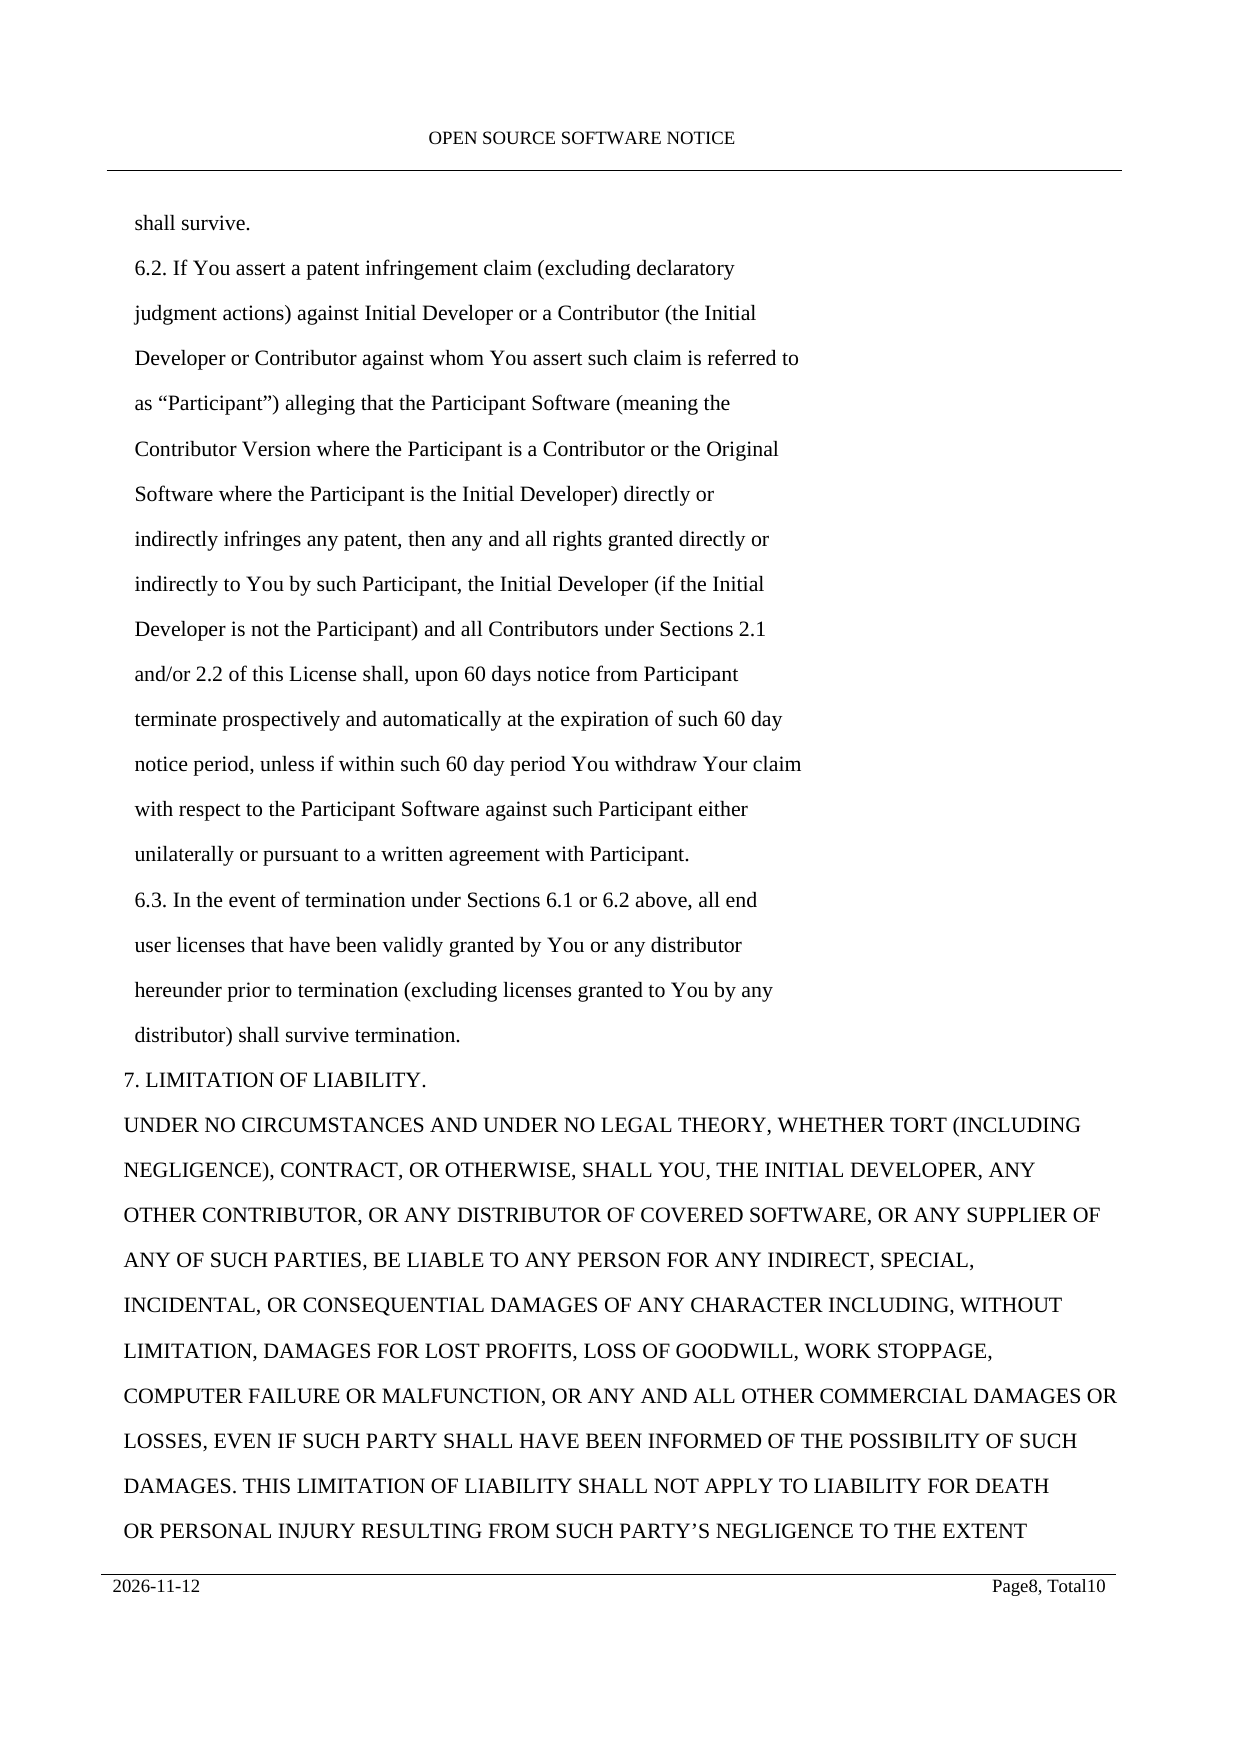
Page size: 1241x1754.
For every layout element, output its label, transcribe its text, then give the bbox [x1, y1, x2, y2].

text LOSSES, EVEN IF SUCH PARTY SHALL HAVE BEEN INFORMED OF THE POSSIBILITY OF SUCH [112, 1424, 1128, 1457]
text INCIDENTAL, OR CONSEQUENTIAL DAMAGES OF ANY CHARACTER INCLUDING, WITHOUT [112, 1289, 1128, 1321]
text indirectly to You by such Participant, the Initial Developer (if the Initial [112, 567, 1128, 600]
text Contributor Version where the Participant is a Contributor or the Original [112, 432, 1128, 464]
text notice period, unless if within such 60 day period You withdraw Your claim [112, 748, 1128, 780]
text indirectly infringes any patent, then any and all rights granted directly or [112, 522, 1128, 554]
text distributor) shall survive termination. [112, 1018, 1128, 1051]
text hereunder prior to termination (excluding licenses granted to You by any [112, 973, 1128, 1006]
text 6.3. In the event of termination under Sections 6.1 or 6.2 above, all end [112, 883, 1128, 915]
text Developer is not the Participant) and all Contributors under Sections 2.1 [112, 612, 1128, 645]
text terminate prospectively and automatically at the expiration of such 60 day [112, 702, 1128, 735]
text judgment actions) against Initial Developer or a Contributor (the Initial [112, 297, 1128, 329]
text OR PERSONAL INJURY RESULTING FROM SUCH PARTY’S NEGLIGENCE TO THE EXTENT [112, 1514, 1128, 1547]
text Software where the Participant is the Initial Developer) directly or [112, 477, 1128, 509]
text OTHER CONTRIBUTOR, OR ANY DISTRIBUTOR OF COVERED SOFTWARE, OR ANY SUPPLIER OF [112, 1199, 1128, 1231]
text COMPUTER FAILURE OR MALFUNCTION, OR ANY AND ALL OTHER COMMERCIAL DAMAGES OR [112, 1379, 1128, 1412]
text shall survive. [112, 206, 1128, 239]
text UNDER NO CIRCUMSTANCES AND UNDER NO LEGAL THEORY, WHETHER TORT (INCLUDING [112, 1108, 1128, 1141]
text as “Participant”) alleging that the Participant Software (meaning the [112, 387, 1128, 419]
text DAMAGES. THIS LIMITATION OF LIABILITY SHALL NOT APPLY TO LIABILITY FOR DEATH [112, 1469, 1128, 1502]
text unilaterally or pursuant to a written agreement with Participant. [112, 838, 1128, 870]
text with respect to the Participant Software against such Participant either [112, 793, 1128, 825]
text NEGLIGENCE), CONTRACT, OR OTHERWISE, SHALL YOU, THE INITIAL DEVELOPER, ANY [112, 1153, 1128, 1186]
text 6.2. If You assert a patent infringement claim (excluding declaratory [112, 251, 1128, 284]
text and/or 2.2 of this License shall, upon 60 days notice from Participant [112, 657, 1128, 690]
text user licenses that have been validly granted by You or any distributor [112, 928, 1128, 961]
text ANY OF SUCH PARTIES, BE LIABLE TO ANY PERSON FOR ANY INDIRECT, SPECIAL, [112, 1244, 1128, 1276]
text Developer or Contributor against whom You assert such claim is referred to [112, 342, 1128, 374]
text 7. LIMITATION OF LIABILITY. [112, 1063, 1128, 1096]
text LIMITATION, DAMAGES FOR LOST PROFITS, LOSS OF GOODWILL, WORK STOPPAGE, [112, 1334, 1128, 1366]
